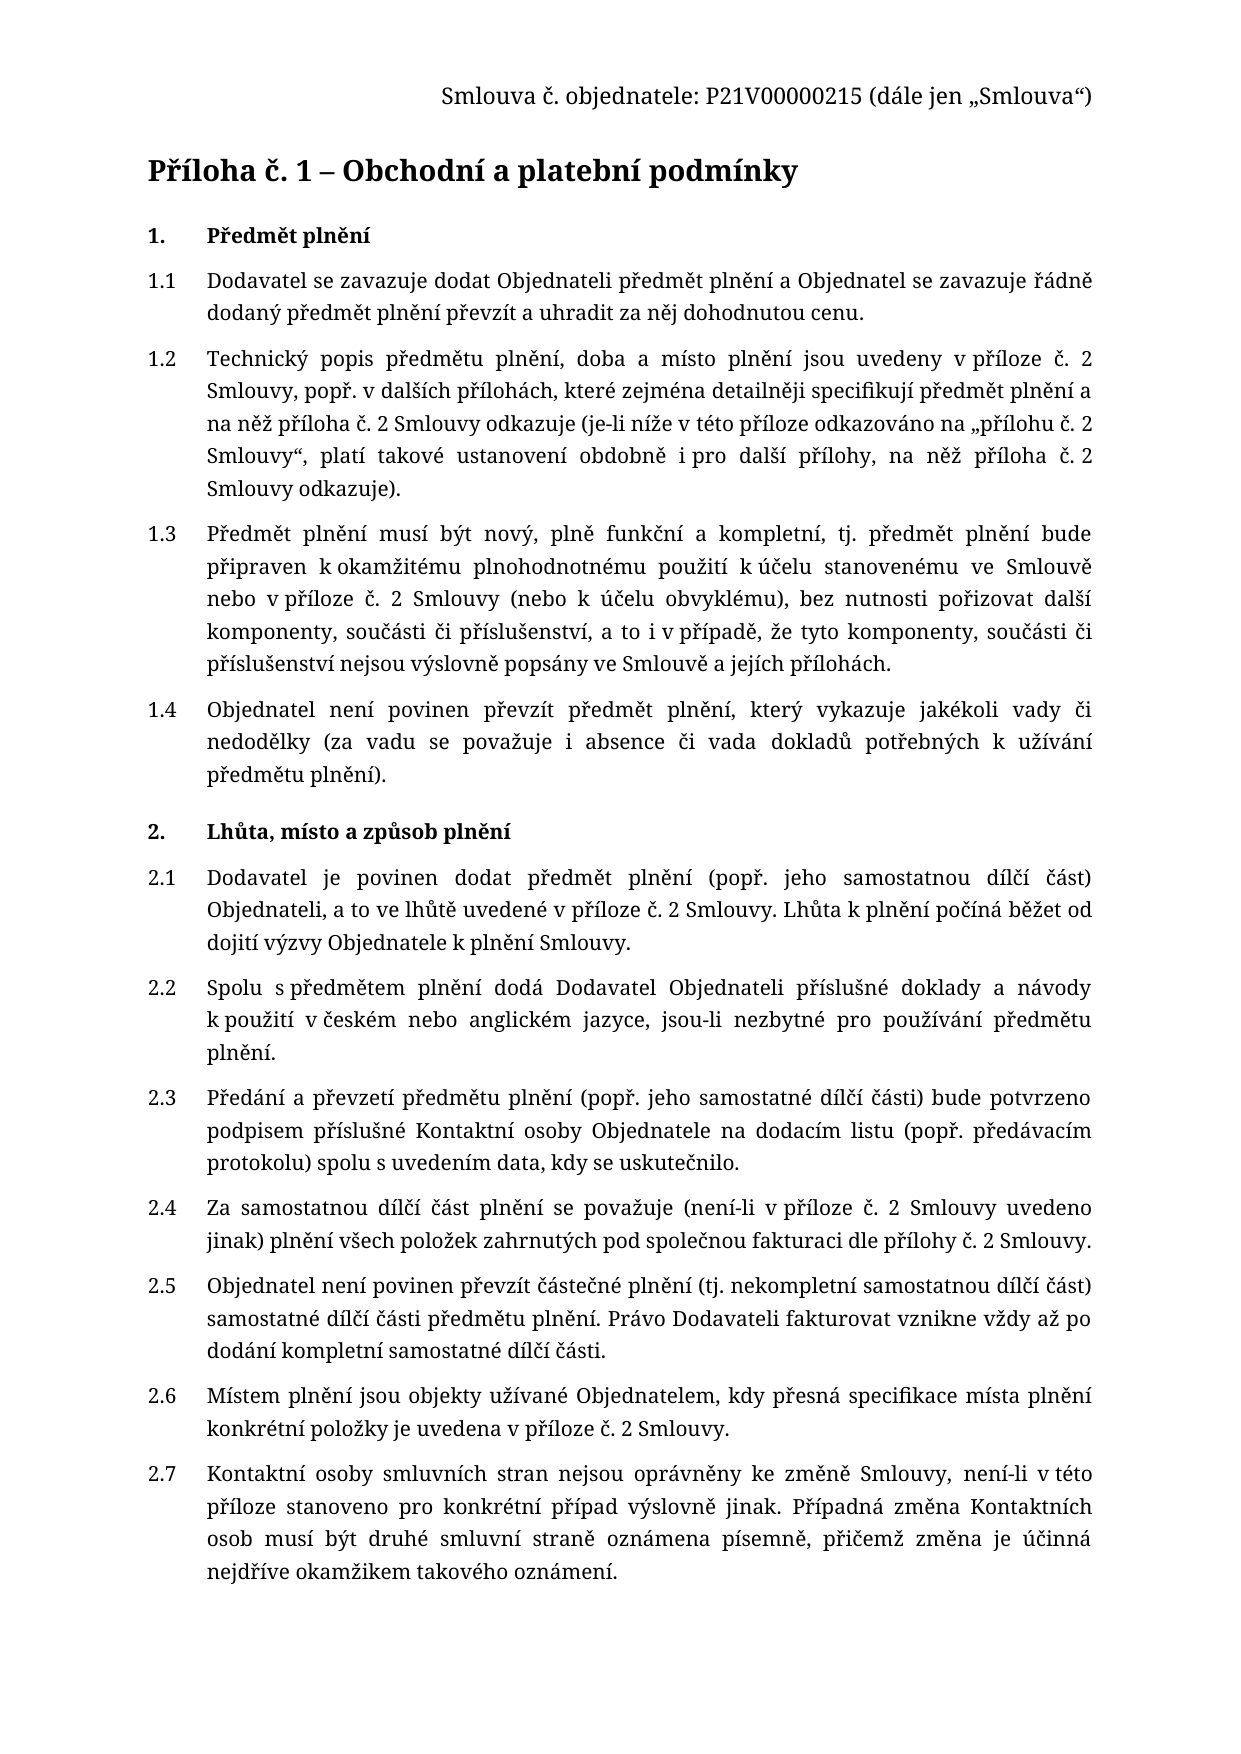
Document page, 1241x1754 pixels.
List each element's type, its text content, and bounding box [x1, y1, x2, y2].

list Předmět plnění musí být nový, plně funkční a kompletní, tj. předmět plnění bude připraven k okamžitému plnohodnotnému použití k účelu stanovenému ve Smlouvě nebo v příloze č. 2 Smlouvy (nebo k účelu obvyklému), bez nutnosti pořizovat další komponenty, součásti či příslušenství, a to i v případě, že tyto komponenty, součásti či příslušenství nejsou výslovně popsány ve Smlouvě a jejích přílohách. [148, 519, 1093, 678]
list Za samostatnou dílčí část plnění se považuje (není-li v příloze č. 2 Smlouvy uvedeno jinak) plnění všech položek zahrnutých pod společnou fakturaci dle přílohy č. 2 Smlouvy. [148, 1193, 1093, 1254]
text Příloha č. 1 – Obchodní a platební podmínky [148, 150, 1093, 190]
list Kontaktní osoby smluvních stran nejsou oprávněny ke změně Smlouvy, není-li v této příloze stanoveno pro konkrétní případ výslovně jinak. Případná změna Kontaktních osob musí být druhé smluvní straně oznámena písemně, přičemž změna je účinná nejdříve okamžikem takového oznámení. [148, 1459, 1093, 1586]
list Dodavatel se zavazuje dodat Objednateli předmět plnění a Objednatel se zavazuje řádně dodaný předmět plnění převzít a uhradit za něj dohodnutou cenu. [148, 266, 1093, 327]
list Technický popis předmětu plnění, doba a místo plnění jsou uvedeny v příloze č. 2 Smlouvy, popř. v dalších přílohách, které zejména detailněji specifikují předmět plnění a na něž příloha č. 2 Smlouvy odkazuje (je-li níže v této příloze odkazováno na „přílohu č. 2 Smlouvy“, platí takové ustanovení obdobně i pro další přílohy, na něž příloha č. 2 Smlouvy odkazuje). [148, 344, 1093, 502]
list Objednatel není povinen převzít předmět plnění, který vykazuje jakékoli vady či nedodělky (za vadu se považuje i absence či vada dokladů potřebných k užívání předmětu plnění). [148, 695, 1093, 788]
list Dodavatel je povinen dodat předmět plnění (popř. jeho samostatnou dílčí část) Objednateli, a to ve lhůtě uvedené v příloze č. 2 Smlouvy. Lhůta k plnění počíná běžet od dojití výzvy Objednatele k plnění Smlouvy. [148, 863, 1093, 956]
list Předmět plnění [148, 221, 1093, 249]
list Předání a převzetí předmětu plnění (popř. jeho samostatné dílčí části) bude potvrzeno podpisem příslušné Kontaktní osoby Objednatele na dodacím listu (popř. předávacím protokolu) spolu s uvedením data, kdy se uskutečnilo. [148, 1083, 1093, 1177]
list Objednatel není povinen převzít částečné plnění (tj. nekompletní samostatnou dílčí část) samostatné dílčí části předmětu plnění. Právo Dodavateli fakturovat vznikne vždy až po dodání kompletní samostatné dílčí části. [148, 1271, 1093, 1365]
list Místem plnění jsou objekty užívané Objednatelem, kdy přesná specifikace místa plnění konkrétní položky je uvedena v příloze č. 2 Smlouvy. [148, 1382, 1093, 1443]
list Spolu s předmětem plnění dodá Dodavatel Objednateli příslušné doklady a návody k použití v českém nebo anglickém jazyce, jsou-li nezbytné pro používání předmětu plnění. [148, 973, 1093, 1067]
list Lhůta, místo a způsob plnění [148, 817, 1093, 846]
